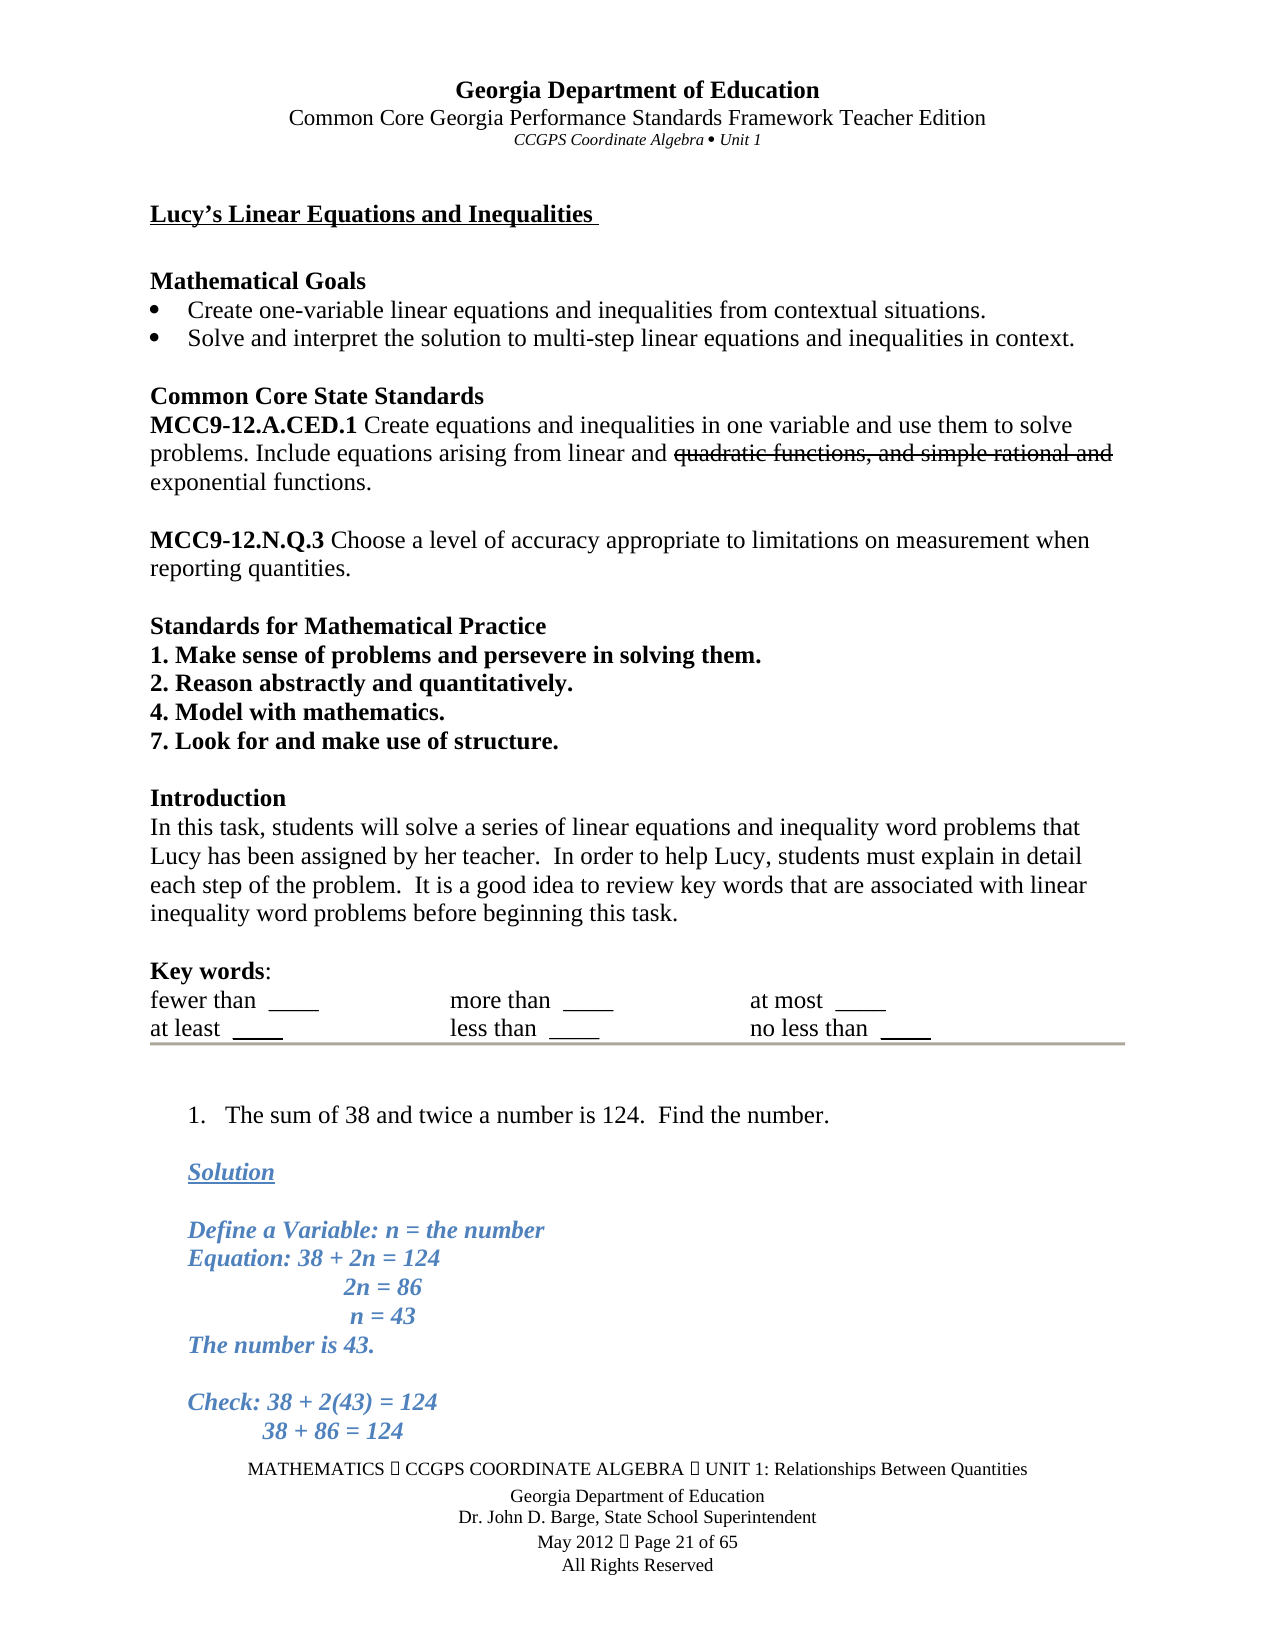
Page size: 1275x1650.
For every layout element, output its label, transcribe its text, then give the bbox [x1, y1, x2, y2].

text MCC9-12.A.CED.1 Create equations and inequalities in one variable and use them to solve problems. Include equations arising from linear and quadratic functions, and simple rational and exponential functions. [150, 410, 1125, 496]
text Common Core State Standards [150, 381, 1125, 410]
text Solution [187, 1157, 1125, 1186]
text Equation: 38 + 2n = 124 [187, 1243, 1125, 1272]
text 38 + 86 = 124 [187, 1416, 1125, 1445]
text In this task, students will solve a series of linear equations and inequality word problems that Lucy has been assigned by her teacher. In order to help Lucy, students must explain in detail each step of the problem. It is a good idea to review key words that are associated with linear inequality word problems before beginning this task. [150, 812, 1125, 927]
text 2n = 86 [187, 1272, 1125, 1301]
text at least ____ less than ____ no less than ____ [75, 1013, 1125, 1042]
text Define a Variable: n = the number [187, 1215, 1125, 1243]
text n = 43 [187, 1301, 1125, 1330]
text 7. Look for and make use of structure. [150, 726, 1144, 755]
text Key words: [75, 956, 1125, 985]
subtitle Lucy’s Linear Equations and Inequalities [150, 199, 1125, 228]
text Introduction [150, 783, 1125, 812]
text 1. Make sense of problems and persevere in solving them. [150, 640, 1125, 668]
text The number is 43. [187, 1330, 1125, 1358]
text 4. Model with mathematics. [150, 697, 1125, 726]
list Create one-variable linear equations and inequalities from contextual situations. [150, 295, 1125, 323]
text fewer than ____ more than ____ at most ____ [75, 985, 1125, 1013]
list The sum of 38 and twice a number is 124. Find the number. [187, 1100, 1125, 1128]
text 2. Reason abstractly and quantitatively. [150, 668, 1125, 697]
list Solve and interpret the solution to multi-step linear equations and inequalities in context. [150, 323, 1125, 352]
text MCC9-12.N.Q.3 Choose a level of accuracy appropriate to limitations on measurement when reporting quantities. [150, 525, 1125, 582]
text Mathematical Goals [150, 266, 1125, 295]
text Check: 38 + 2(43) = 124 [187, 1387, 1125, 1416]
text Standards for Mathematical Practice [150, 611, 1125, 640]
